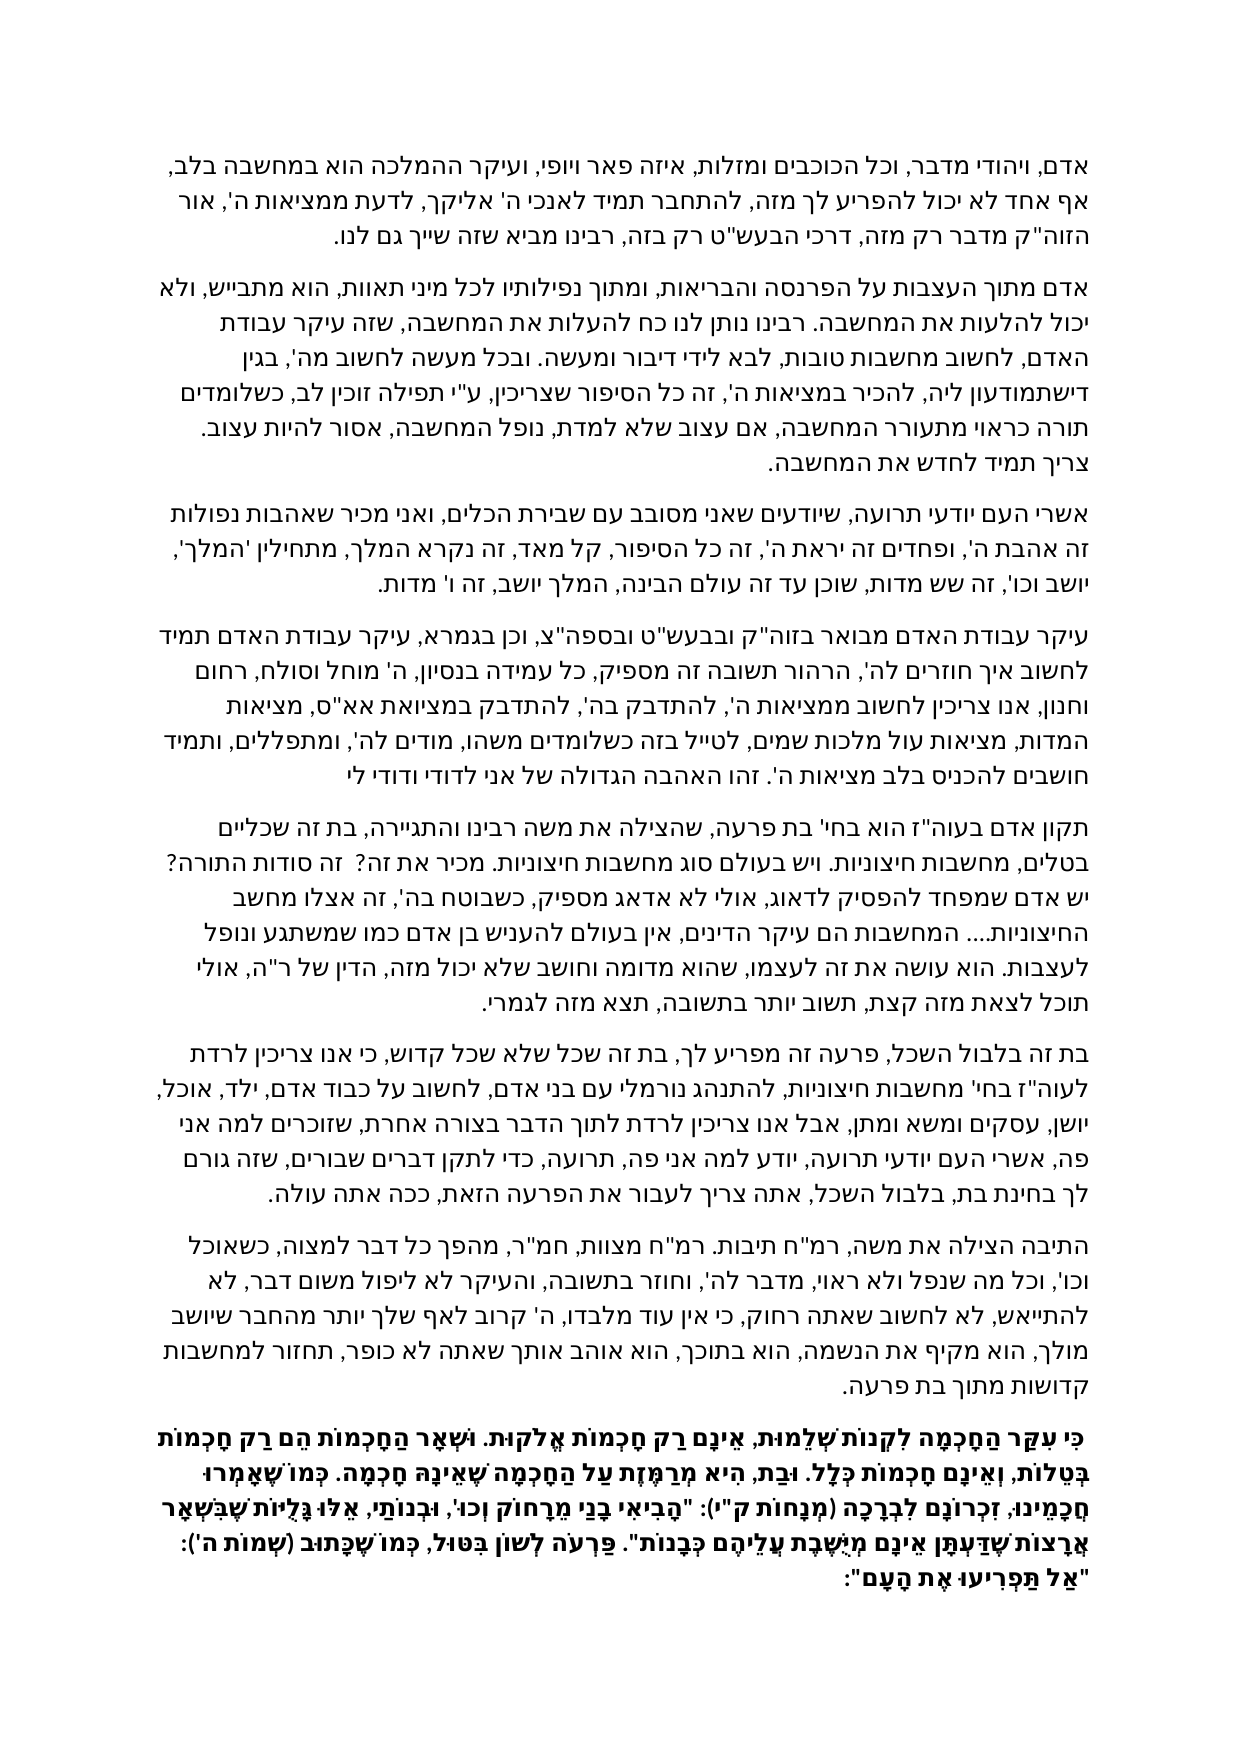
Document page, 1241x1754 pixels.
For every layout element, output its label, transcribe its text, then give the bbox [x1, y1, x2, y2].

text כִּי עִקַּר הַחָכְמָה לִקְנוֹת שְׁלֵמוּת, אֵינָם רַק חָכְמוֹת אֱלֹקוּת. וּשְׁאָר הַחָכְמוֹת הֵם רַק חָכְמוֹת בְּטֵלוֹת, וְאֵינָם חָכְמוֹת כְּלָל. וּבַת, הִיא מְרַמֶּזֶת עַל הַחָכְמָה שֶׁאֵינָהּ חָכְמָה. כְּמוֹ שֶׁאָמְרוּ חֲכָמֵינוּ, זִכְרוֹנָם לִבְרָכָה (מְנָחוֹת ק"י): "הָבִיאִי בָנַי מֵרָחוֹק וְכוּ', וּבְנוֹתַי, אֵלּוּ גָּלֻיּוֹת שֶׁבִּשְׁאָר אֲרָצוֹת שֶׁדַּעְתָּן אֵינָם מְיֻּשֶּׁבֶת עֲלֵיהֶם כְּבָנוֹת". פַּרְעֹה לְשׁוֹן בִּטּוּל, כְּמוֹ שֶׁכָּתוּב (שְׁמוֹת ה'): "אַל תַּפְרִיעוּ אֶת הָעָם":‏ [150, 1422, 1090, 1592]
text אדם מתוך העצבות על הפרנסה והבריאות, ומתוך נפילותיו לכל מיני תאוות, הוא מתבייש, ולא יכול להלעות את המחשבה. רבינו נותן לנו כח להעלות את המחשבה, שזה עיקר עבודת האדם, לחשוב מחשבות טובות, לבא לידי דיבור ומעשה. ובכל מעשה לחשוב מה', בגין דישתמודעון ליה, להכיר במציאות ה', זה כל הסיפור שצריכין, ע"י תפילה זוכין לב, כשלומדים תורה כראוי מתעורר המחשבה, אם עצוב שלא למדת, נופל המחשבה, אסור להיות עצוב. צריך תמיד לחדש את המחשבה. [150, 272, 1090, 477]
text תקון אדם בעוה"ז הוא בחי' בת פרעה, שהצילה את משה רבינו והתגיירה, בת זה שכליים בטלים, מחשבות חיצוניות. ויש בעולם סוג מחשבות חיצוניות. מכיר את זה? זה סודות התורה? יש אדם שמפחד להפסיק לדאוג, אולי לא אדאג מספיק, כשבוטח בה', זה אצלו מחשב החיצוניות.... המחשבות הם עיקר הדינים, אין בעולם להעניש בן אדם כמו שמשתגע ונופל לעצבות. הוא עושה את זה לעצמו, שהוא מדומה וחושב שלא יכול מזה, הדין של ר"ה, אולי תוכל לצאת מזה קצת, תשוב יותר בתשובה, תצא מזה לגמרי. [150, 812, 1090, 1017]
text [150, 150, 1090, 251]
text התיבה הצילה את משה, רמ"ח תיבות. רמ"ח מצוות, חמ"ר, מהפך כל דבר למצוה, כשאוכל וכו', וכל מה שנפל ולא ראוי, מדבר לה', וחוזר בתשובה, והעיקר לא ליפול משום דבר, לא להתייאש, לא לחשוב שאתה רחוק, כי אין עוד מלבדו, ה' קרוב לאף שלך יותר מהחבר שיושב מולך, הוא מקיף את הנשמה, הוא בתוכך, הוא אוהב אותך שאתה לא כופר, תחזור למחשבות קדושות מתוך בת פרעה. [150, 1230, 1090, 1401]
text אשרי העם יודעי תרועה, שיודעים שאני מסובב עם שבירת הכלים, ואני מכיר שאהבות נפולות זה אהבת ה', ופחדים זה יראת ה', זה כל הסיפור, קל מאד, זה נקרא המלך, מתחילין 'המלך', יושב וכו', זה שש מדות, שוכן עד זה עולם הבינה, המלך יושב, זה ו' מדות. [150, 498, 1090, 599]
text בת זה בלבול השכל, פרעה זה מפריע לך, בת זה שכל שלא שכל קדוש, כי אנו צריכין לרדת לעוה"ז בחי' מחשבות חיצוניות, להתנהג נורמלי עם בני אדם, לחשוב על כבוד אדם, ילד, אוכל, יושן, עסקים ומשא ומתן, אבל אנו צריכין לרדת לתוך הדבר בצורה אחרת, שזוכרים למה אני פה, אשרי העם יודעי תרועה, יודע למה אני פה, תרועה, כדי לתקן דברים שבורים, שזה גורם לך בחינת בת, בלבול השכל, אתה צריך לעבור את הפרעה הזאת, ככה אתה עולה. [150, 1038, 1090, 1209]
text עיקר עבודת האדם מבואר בזוה"ק ובבעש"ט ובספה"צ, וכן בגמרא, עיקר עבודת האדם תמיד לחשוב איך חוזרים לה', הרהור תשובה זה מספיק, כל עמידה בנסיון, ה' מוחל וסולח, רחום וחנון, אנו צריכין לחשוב ממציאות ה', להתדבק בה', להתדבק במציואת אא"ס, מציאות המדות, מציאות עול מלכות שמים, לטייל בזה כשלומדים משהו, מודים לה', ומתפללים, ותמיד חושבים להכניס בלב מציאות ה'. זהו האהבה הגדולה של אני לדודי ודודי לי [150, 620, 1090, 791]
